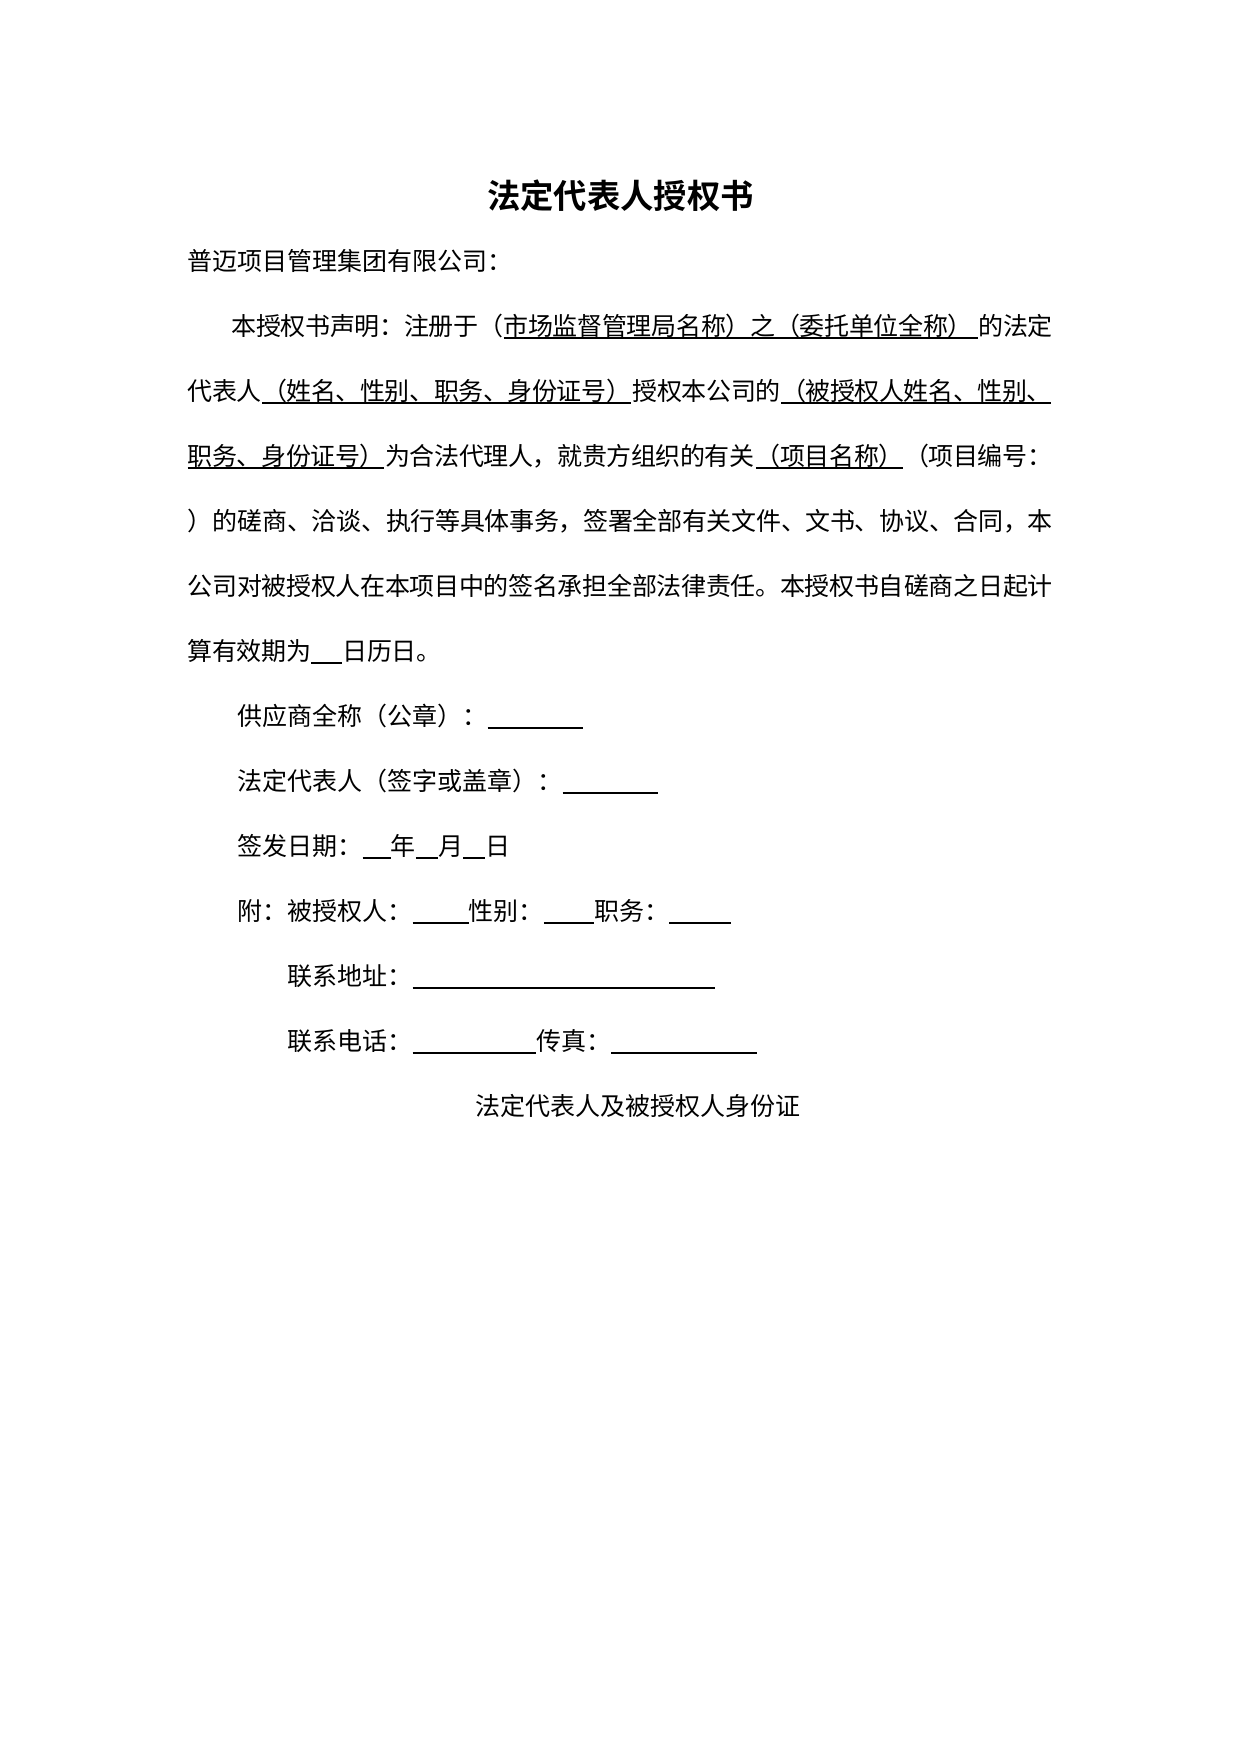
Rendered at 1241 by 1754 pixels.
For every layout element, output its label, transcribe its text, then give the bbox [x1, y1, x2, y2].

text 法定代表人及被授权人身份证 [187, 1072, 1053, 1137]
text 供应商全称（公章）： [187, 682, 1053, 747]
text 法定代表人授权书 [187, 162, 1053, 227]
text 本授权书声明：注册于（市场监督管理局名称）之（委托单位全称） 的法定代表人（姓名、性别、职务、身份证号）授权本公司的（被授权人姓名、性别、职务、身份证号）为合法代理人，就贵方组织的有关（项目名称）（项目编号： ）的磋商、洽谈、执行等具体事务，签署全部有关文件、文书、协议、合同，本公司对被授权人在本项目中的签名承担全部法律责任。本授权书自磋商之日起计算有效期为 日历日。 [187, 292, 1053, 682]
text 联系地址： [187, 942, 1053, 1007]
text 联系电话： 传真： [187, 1007, 1053, 1072]
text 法定代表人（签字或盖章）： [187, 747, 1053, 812]
text 普迈项目管理集团有限公司： [187, 227, 1053, 292]
text 附：被授权人： 性别： 职务： [187, 877, 1053, 942]
text 签发日期： 年 月 日 [187, 812, 1053, 877]
